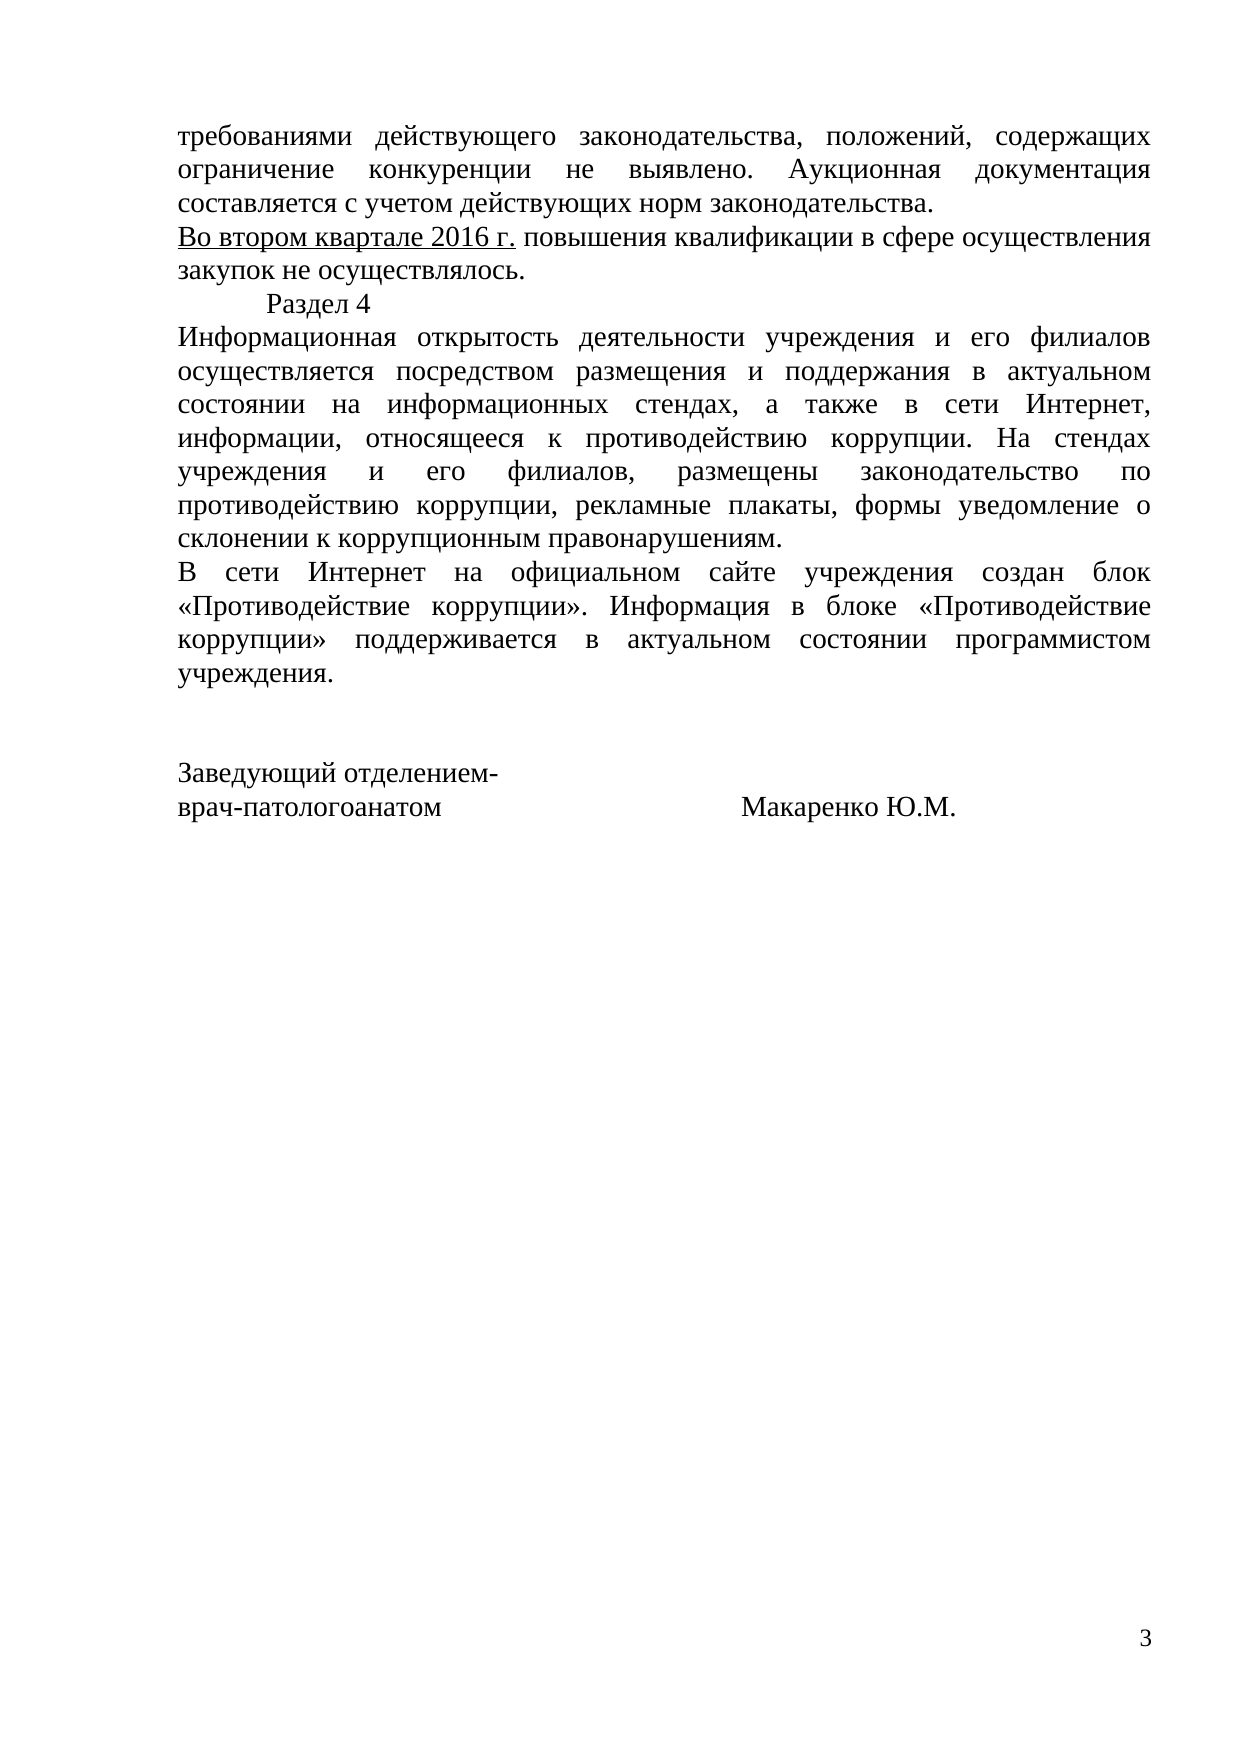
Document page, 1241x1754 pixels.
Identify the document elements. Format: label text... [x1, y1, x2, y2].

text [177, 118, 1152, 219]
text Раздел 4 [177, 286, 1152, 319]
text В сети Интернет на официальном сайте учреждения создан блок «Противодействие коррупции». Информация в блоке «Противодействие коррупции» поддерживается в актуальном состоянии программистом учреждения. [177, 554, 1152, 688]
text врач-патологоанатом Макаренко Ю.М. [177, 789, 1152, 822]
text Заведующий отделением- [177, 755, 1152, 789]
text Информационная открытость деятельности учреждения и его филиалов осуществляется посредством размещения и поддержания в актуальном состоянии на информационных стендах, а также в сети Интернет, информации, относящееся к противодействию коррупции. На стендах учреждения и его филиалов, размещены законодательство по противодействию коррупции, рекламные плакаты, формы уведомление о склонении к коррупционным правонарушениям. [177, 319, 1152, 554]
text Во втором квартале 2016 г. повышения квалификации в сфере осуществления закупок не осуществлялось. [177, 219, 1152, 286]
